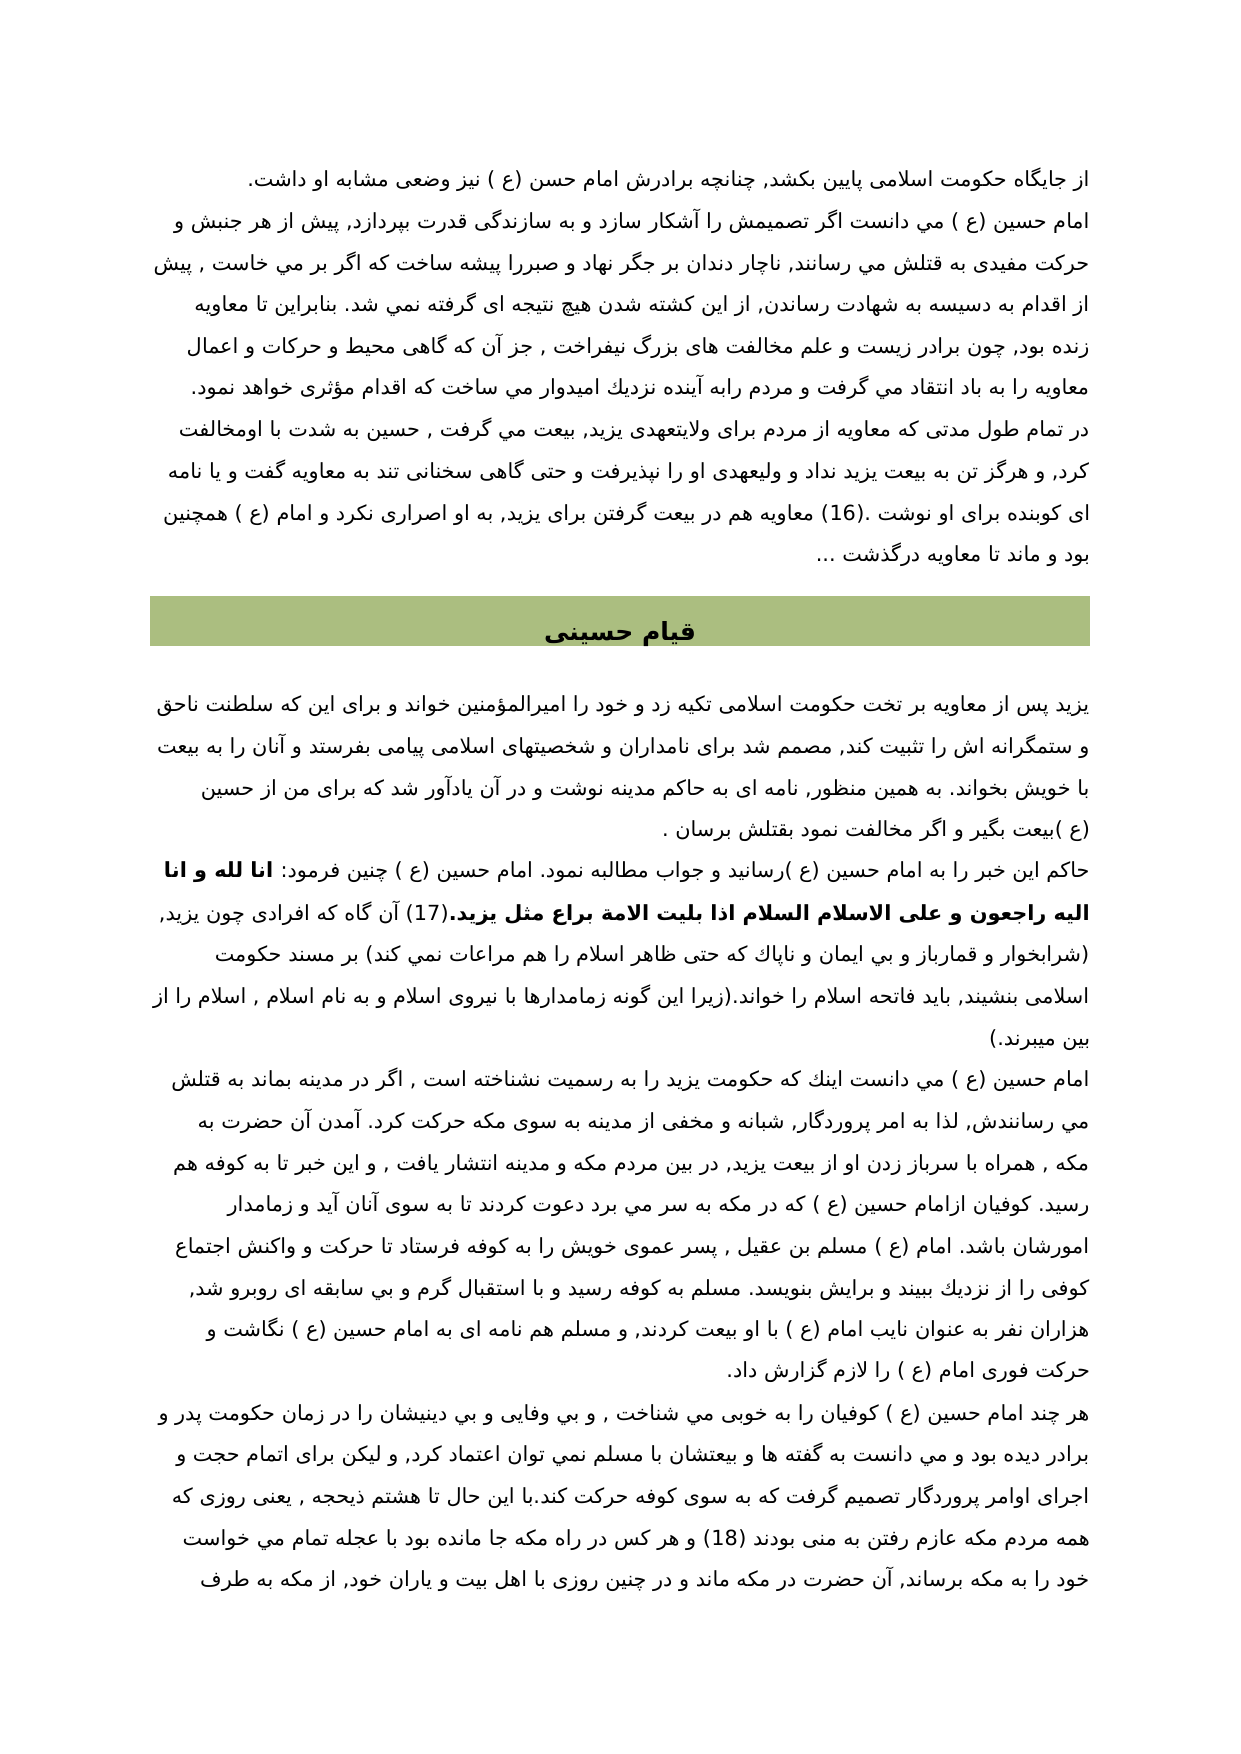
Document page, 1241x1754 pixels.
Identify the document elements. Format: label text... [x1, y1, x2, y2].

text قيام حسينى [150, 596, 1090, 646]
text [150, 675, 1090, 1592]
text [150, 150, 1090, 567]
